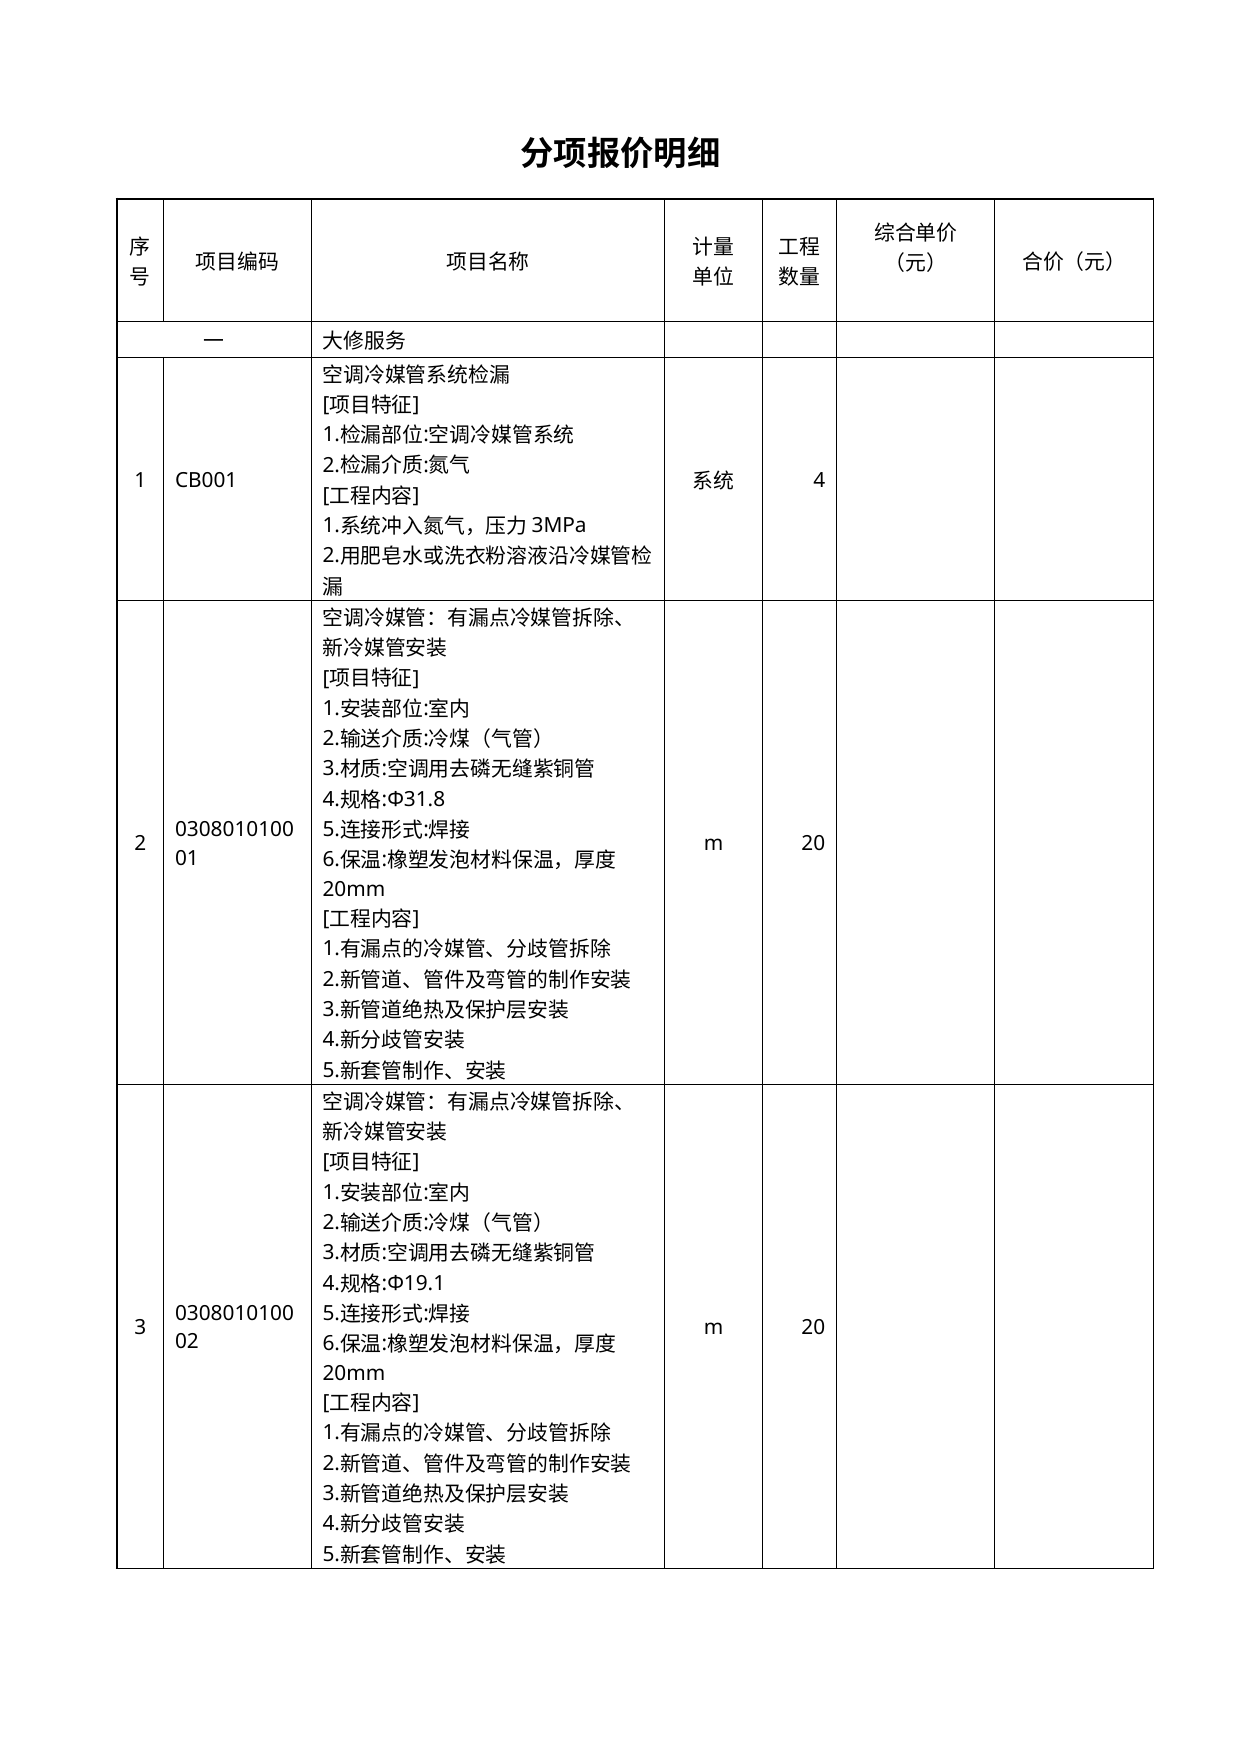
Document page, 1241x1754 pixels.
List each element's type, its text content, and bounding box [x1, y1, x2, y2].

table_cell 空调冷媒管：有漏点冷媒管拆除、新冷媒管安装 [项目特征] 1.安装部位:室内 2.输送介质:冷煤（气管） 3.材质:空调用去磷无缝紫铜管 4.规格:Φ31.8 5.连接形式:焊接 6.保温:橡塑发泡材料保温，厚度20mm [工程内容] 1.有漏点的冷媒管、分歧管拆除 2.新管道、管件及弯管的制作安装 3.新管道绝热及保护层安装 4.新分歧管安装 5.新套管制作、安装 [312, 601, 664, 1084]
table_cell [837, 1085, 994, 1568]
table_cell [995, 322, 1153, 357]
table_cell 030801010001 [164, 601, 311, 1084]
table_cell [763, 322, 836, 357]
table_cell 20 [763, 601, 836, 1084]
table_cell m [665, 601, 762, 1084]
table_cell 空调冷媒管系统检漏 [项目特征] 1.检漏部位:空调冷媒管系统 2.检漏介质:氮气 [工程内容] 1.系统冲入氮气，压力3MPa 2.用肥皂水或洗衣粉溶液沿冷媒管检漏 [312, 358, 664, 600]
text 分项报价明细 [118, 129, 1122, 175]
table_cell [665, 322, 762, 357]
table_cell 030801010002 [164, 1085, 311, 1568]
table_cell 20 [763, 1085, 836, 1568]
table_cell 一 [118, 322, 311, 357]
table_cell CB001 [164, 358, 311, 600]
table_cell 系统 [665, 358, 762, 600]
table_header 综合单价（元） [837, 200, 994, 321]
table_header 序号 [118, 200, 163, 321]
table_cell 大修服务 [312, 322, 664, 357]
table_header 工程数量 [763, 200, 836, 321]
table_header 合价（元） [995, 200, 1153, 321]
table_cell 空调冷媒管：有漏点冷媒管拆除、新冷媒管安装 [项目特征] 1.安装部位:室内 2.输送介质:冷煤（气管） 3.材质:空调用去磷无缝紫铜管 4.规格:Φ19.1 5.连接形式:焊接 6.保温:橡塑发泡材料保温，厚度20mm [工程内容] 1.有漏点的冷媒管、分歧管拆除 2.新管道、管件及弯管的制作安装 3.新管道绝热及保护层安装 4.新分歧管安装 5.新套管制作、安装 [312, 1085, 664, 1568]
table_cell 3 [118, 1085, 163, 1568]
table_cell [837, 601, 994, 1084]
table_header 计量 单位 [665, 200, 762, 321]
table_cell [837, 322, 994, 357]
table_cell 4 [763, 358, 836, 600]
table_cell [995, 358, 1153, 600]
table_header 项目名称 [312, 200, 664, 321]
table_cell m [665, 1085, 762, 1568]
table_cell 1 [118, 358, 163, 600]
table_header 项目编码 [164, 200, 311, 321]
table_cell [837, 358, 994, 600]
table_cell 2 [118, 601, 163, 1084]
table_cell [995, 601, 1153, 1084]
table_cell [995, 1085, 1153, 1568]
